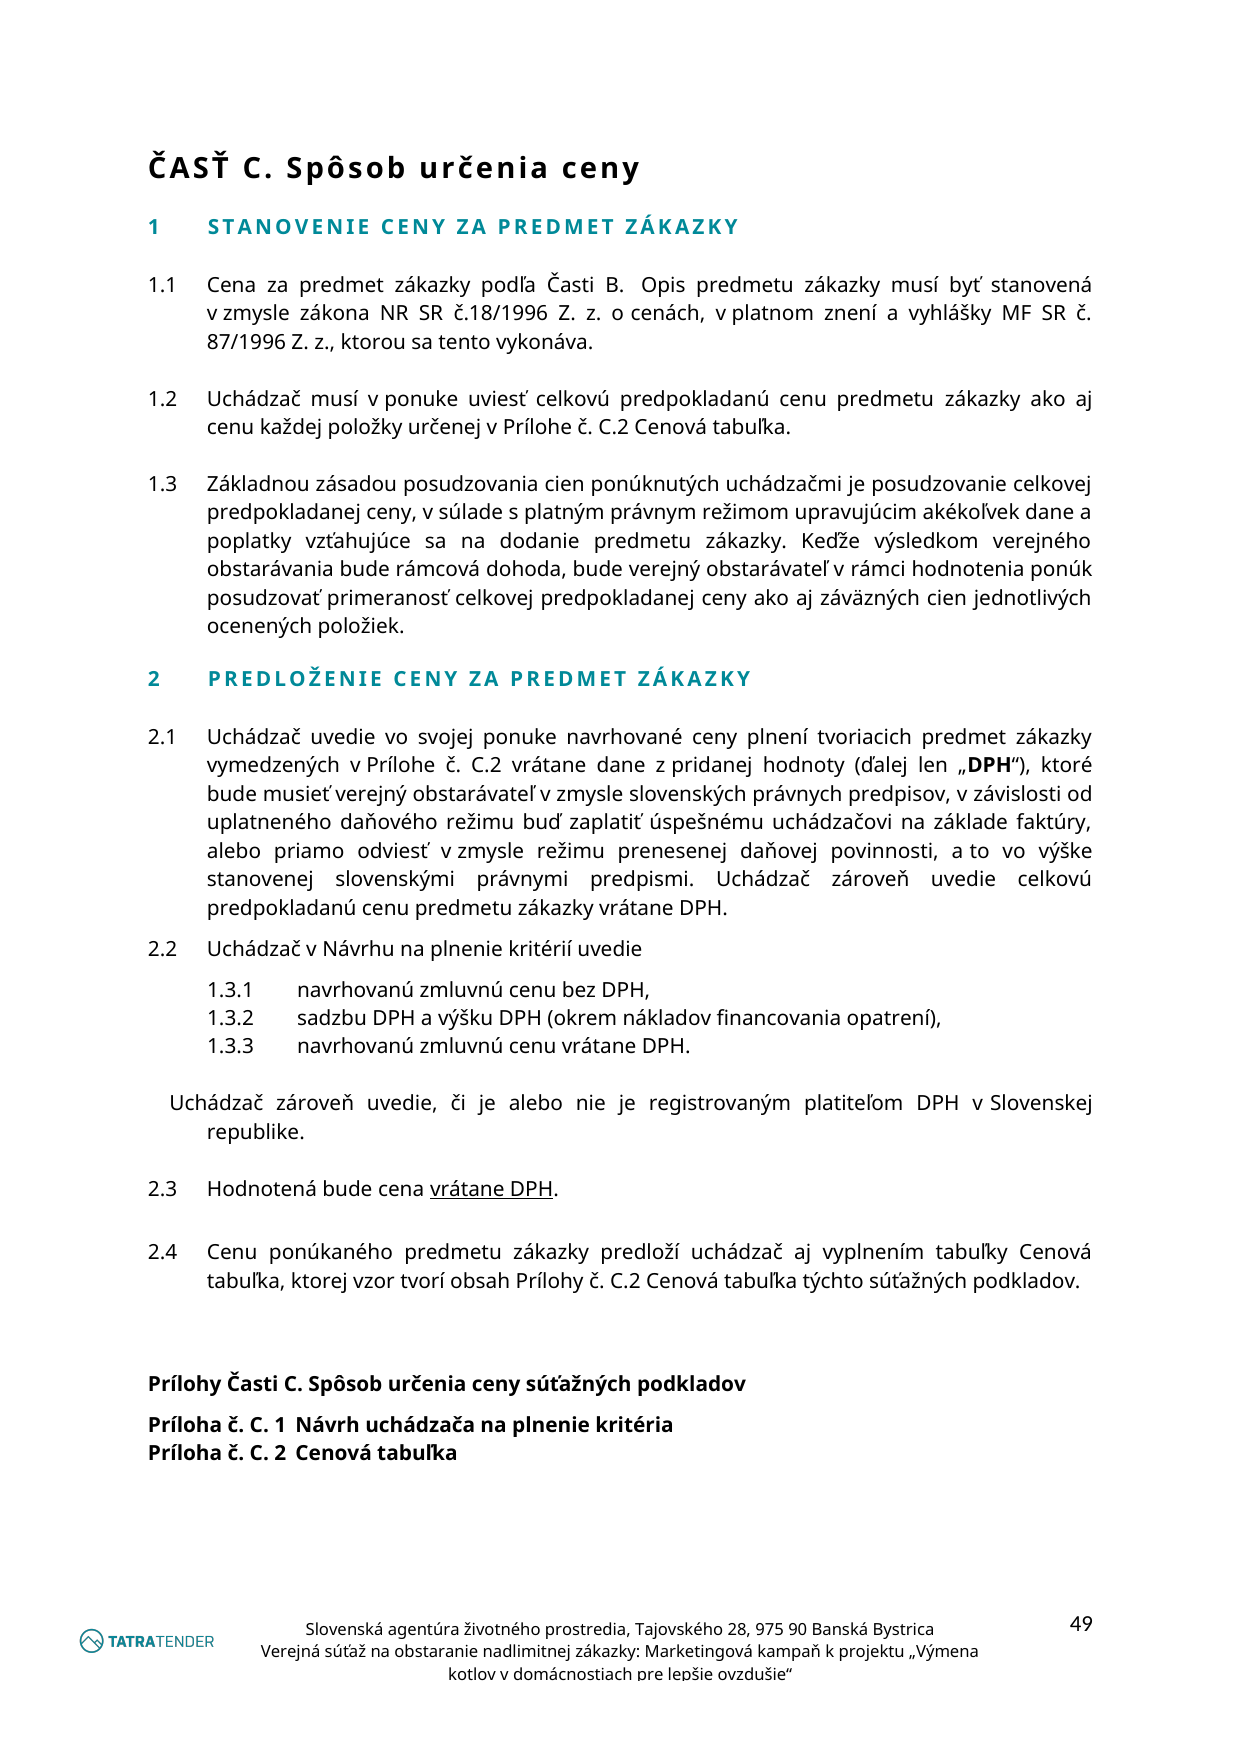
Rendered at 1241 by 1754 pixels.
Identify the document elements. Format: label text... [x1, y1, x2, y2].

text ČASŤ C. Spôsob určenia ceny [148, 148, 1093, 187]
list Stanovenie ceny za predmet zákazky [148, 212, 1093, 241]
text Prílohy Časti C. Spôsob určenia ceny súťažných podkladov [148, 1369, 1093, 1398]
text Uchádzač zároveň uvedie, či je alebo nie je registrovaným platiteľom DPH v Slovenskej republike. [169, 1088, 1093, 1145]
subtitle Uchádzač musí v ponuke uviesť celkovú predpokladanú cenu predmetu zákazky ako aj cenu každej položky určenej v Prílohe č. C.2 Cenová tabuľka. [148, 384, 1093, 441]
subtitle Hodnotená bude cena vrátane DPH. [148, 1174, 1093, 1202]
subtitle Cena za predmet zákazky podľa Časti B. Opis predmetu zákazky musí byť stanovená v zmysle zákona NR SR č.18/1996 Z. z. o cenách, v platnom znení a vyhlášky MF SR č. 87/1996 Z. z., ktorou sa tento vykonáva. [148, 270, 1093, 355]
subtitle Uchádzač uvedie vo svojej ponuke navrhované ceny plnení tvoriacich predmet zákazky vymedzených v Prílohe č. C.2 vrátane dane z pridanej hodnoty (ďalej len „DPH“), ktoré bude musieť verejný obstarávateľ v zmysle slovenských právnych predpisov, v závislosti od uplatneného daňového režimu buď zaplatiť úspešnému uchádzačovi na základe faktúry, alebo priamo odviesť v zmysle režimu prenesenej daňovej povinnosti, a to vo výške stanovenej slovenskými právnymi predpismi. Uchádzač zároveň uvedie celkovú predpokladanú cenu predmetu zákazky vrátane DPH. [148, 722, 1093, 921]
subtitle navrhovanú zmluvnú cenu bez DPH, [207, 975, 1093, 1003]
subtitle Základnou zásadou posudzovania cien ponúknutých uchádzačmi je posudzovanie celkovej predpokladanej ceny, v súlade s platným právnym režimom upravujúcim akékoľvek dane a poplatky vzťahujúce sa na dodanie predmetu zákazky. Keďže výsledkom verejného obstarávania bude rámcová dohoda, bude verejný obstarávateľ v rámci hodnotenia ponúk posudzovať primeranosť celkovej predpokladanej ceny ako aj záväzných cien jednotlivých ocenených položiek. [148, 469, 1093, 639]
subtitle navrhovanú zmluvnú cenu vrátane DPH. [207, 1032, 1093, 1060]
picture [77, 1617, 224, 1662]
subtitle sadzbu DPH a výšku DPH (okrem nákladov financovania opatrení), [207, 1003, 1093, 1032]
text Príloha č. C. 2 Cenová tabuľka [148, 1438, 1093, 1467]
list Predloženie ceny za predmet zákazky [148, 664, 1093, 693]
subtitle Cenu ponúkaného predmetu zákazky predloží uchádzač aj vyplnením tabuľky Cenová tabuľka, ktorej vzor tvorí obsah Prílohy č. C.2 Cenová tabuľka týchto súťažných podkladov. [148, 1237, 1093, 1294]
text Príloha č. C. 1 Návrh uchádzača na plnenie kritéria [148, 1410, 1093, 1438]
subtitle Uchádzač v Návrhu na plnenie kritérií uvedie [148, 934, 1093, 962]
